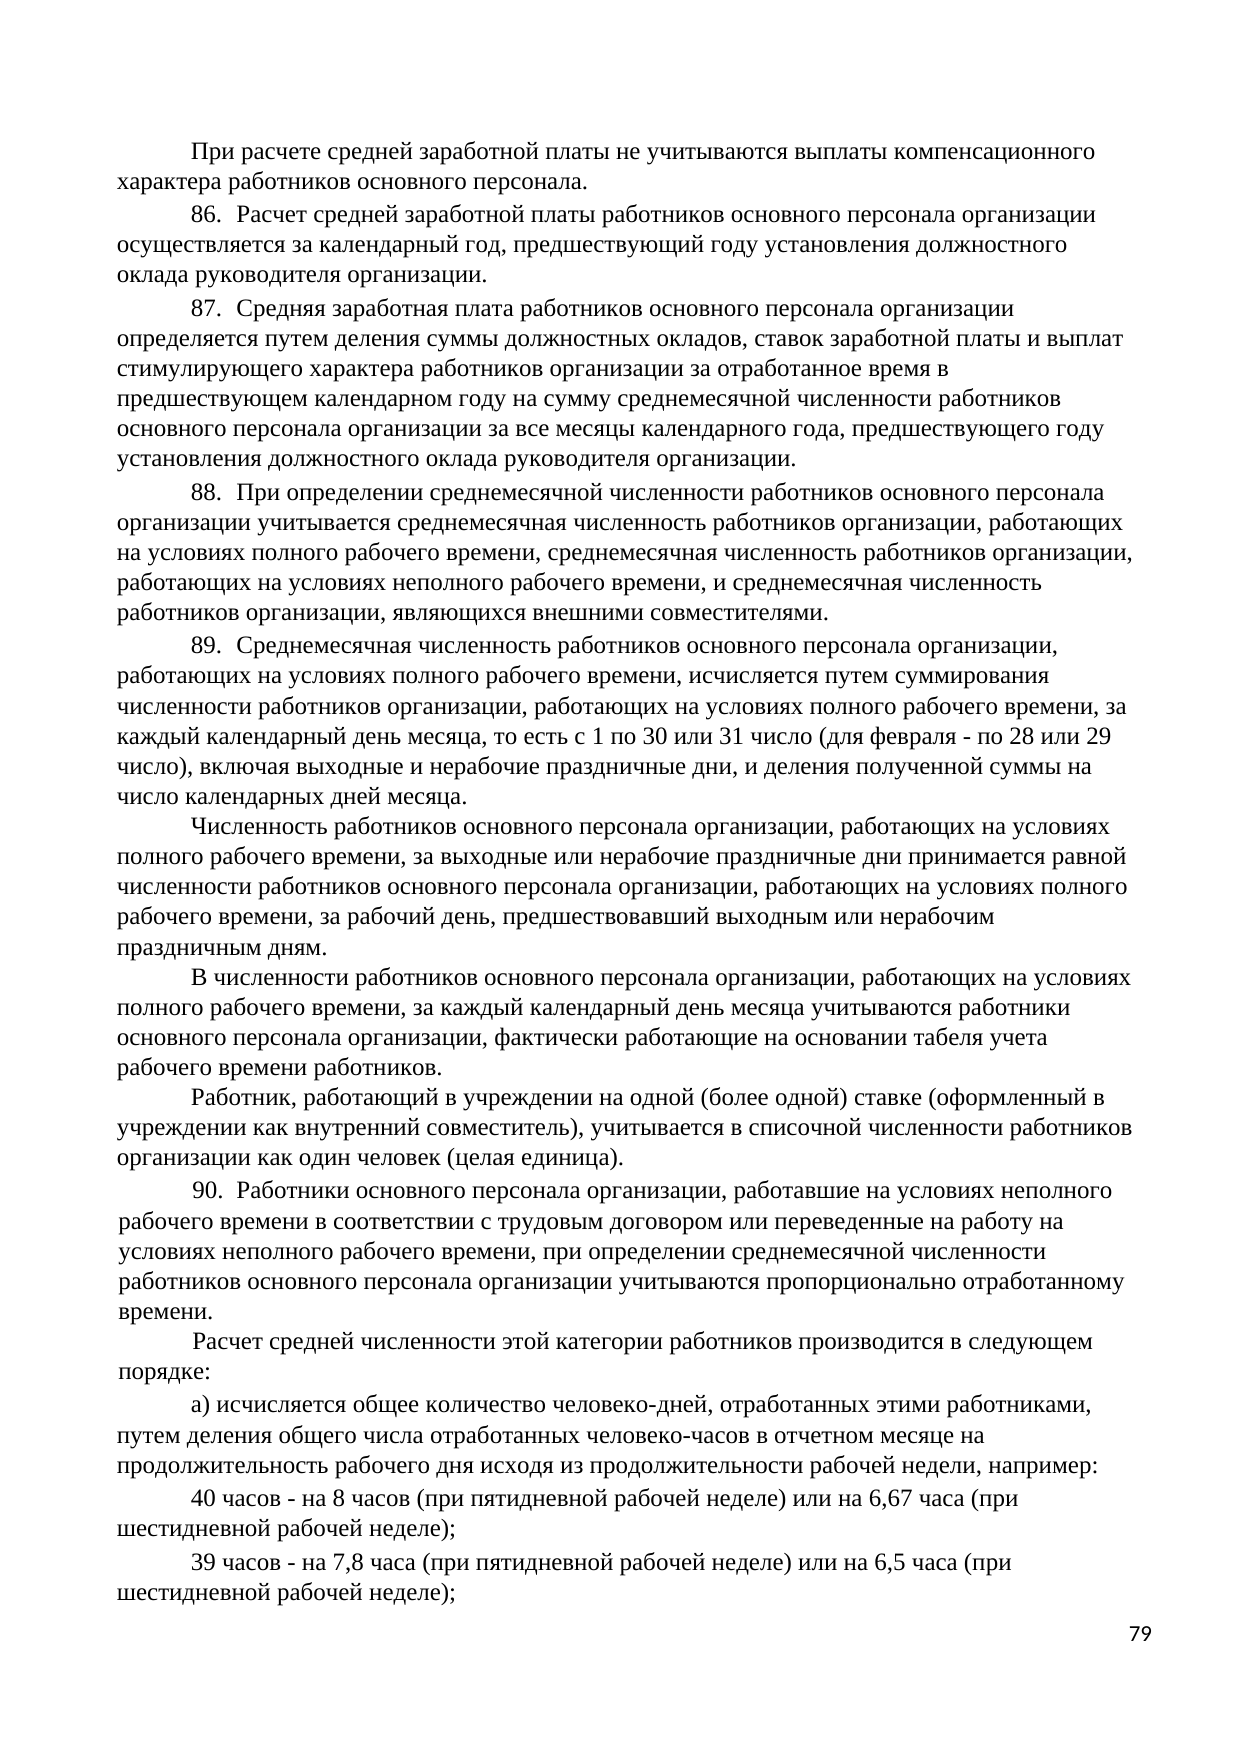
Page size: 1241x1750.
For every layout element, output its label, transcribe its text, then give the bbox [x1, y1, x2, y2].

text 40 часов - на 8 часов (при пятидневной рабочей неделе) или на 6,67 часа (при шестидневной рабочей неделе); [117, 1483, 1145, 1542]
text Численность работников основного персонала организации, работающих на условиях полного рабочего времени, за выходные или нерабочие праздничные дни принимается равной численности работников основного персонала организации, работающих на условиях полного рабочего времени, за рабочий день, предшествовавший выходным или нерабочим праздничным дням. [117, 811, 1145, 960]
text 39 часов - на 7,8 часа (при пятидневной рабочей неделе) или на 6,5 часа (при шестидневной рабочей неделе); [117, 1547, 1145, 1605]
list Среднемесячная численность работников основного персонала организации, работающих на условиях полного рабочего времени, исчисляется путем суммирования численности работников организации, работающих на условиях полного рабочего времени, за каждый календарный день месяца, то есть с 1 по 30 или 31 число (для февраля - по 28 или 29 число), включая выходные и нерабочие праздничные дни, и деления полученной суммы на число календарных дней месяца. [117, 631, 1145, 810]
text При расчете средней заработной платы не учитываются выплаты компенсационного характера работников основного персонала. [117, 136, 1145, 195]
text Расчет средней численности этой категории работников производится в следующем порядке: [118, 1326, 1145, 1385]
text В численности работников основного персонала организации, работающих на условиях полного рабочего времени, за каждый календарный день месяца учитываются работники основного персонала организации, фактически работающие на основании табеля учета рабочего времени работников. [117, 962, 1145, 1081]
text Работник, работающий в учреждении на одной (более одной) ставке (оформленный в учреждении как внутренний совместитель), учитывается в списочной численности работников организации как один человек (целая единица). [117, 1082, 1145, 1171]
list Средняя заработная плата работников основного персонала организации определяется путем деления суммы должностных окладов, ставок заработной платы и выплат стимулирующего характера работников организации за отработанное время в предшествующем календарном году на сумму среднемесячной численности работников основного персонала организации за все месяцы календарного года, предшествующего году установления должностного оклада руководителя организации. [117, 293, 1145, 472]
list При определении среднемесячной численности работников основного персонала организации учитывается среднемесячная численность работников организации, работающих на условиях полного рабочего времени, среднемесячная численность работников организации, работающих на условиях неполного рабочего времени, и среднемесячная численность работников организации, являющихся внешними совместителями. [117, 477, 1145, 626]
list Расчет средней заработной платы работников основного персонала организации осуществляется за календарный год, предшествующий году установления должностного оклада руководителя организации. [117, 199, 1145, 288]
list Работники основного персонала организации, работавшие на условиях неполного рабочего времени в соответствии с трудовым договором или переведенные на работу на условиях неполного рабочего времени, при определении среднемесячной численности работников основного персонала организации учитываются пропорционально отработанному времени. [118, 1176, 1145, 1325]
text а) исчисляется общее количество человеко-дней, отработанных этими работниками, путем деления общего числа отработанных человеко-часов в отчетном месяце на продолжительность рабочего дня исходя из продолжительности рабочей недели, например: [117, 1389, 1145, 1478]
